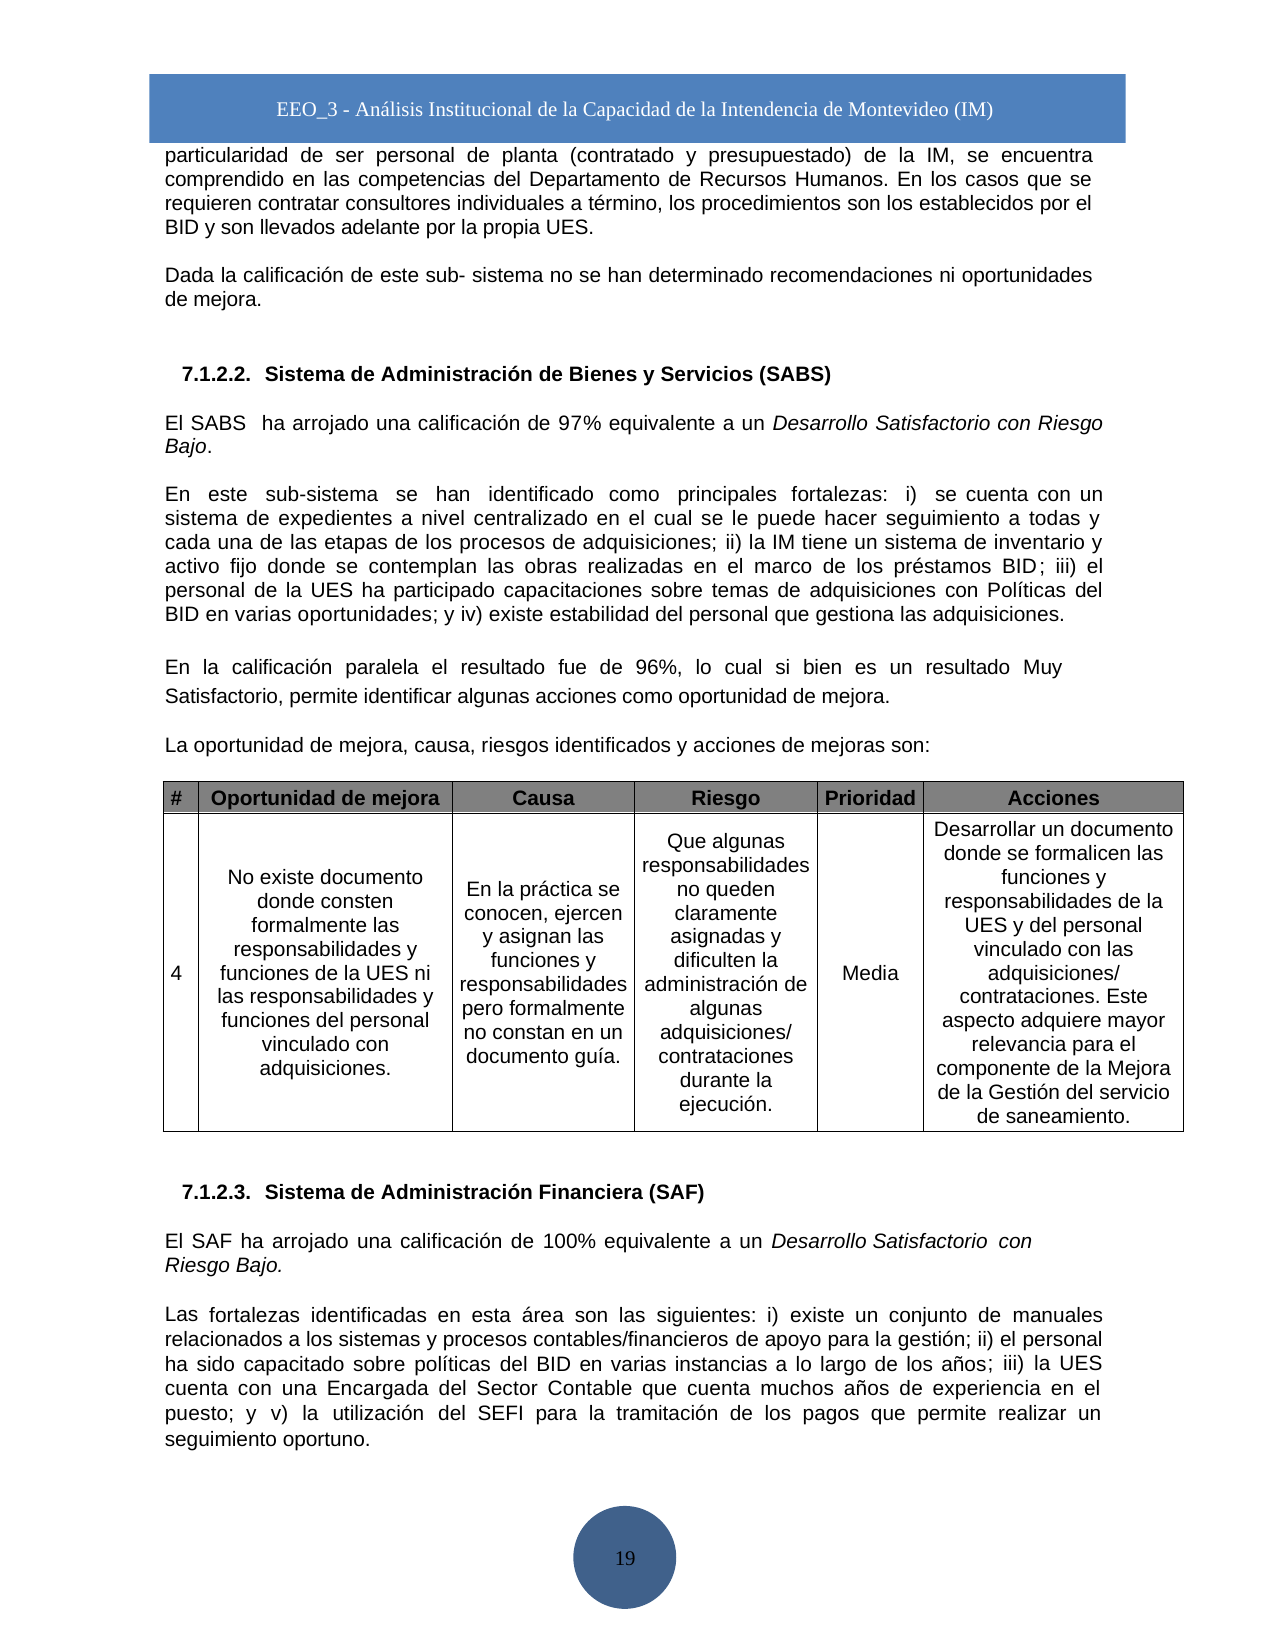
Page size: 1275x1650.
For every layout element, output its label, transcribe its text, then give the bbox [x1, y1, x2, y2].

table_cell En la práctica se conocen, ejercen y asignan las funciones y responsabilidades pero formalmente no constan en un documento guía. [453, 814, 634, 1131]
table_header Causa [453, 782, 634, 812]
table_header Acciones [924, 782, 1183, 812]
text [164, 102, 1093, 239]
text La oportunidad de mejora, causa, riesgos identificados y acciones de mejoras son: [164, 733, 1093, 757]
text El SABS ha arrojado una calificación de 97% equivalente a un Desarrollo Satisfactorio con Riesgo Bajo. [164, 410, 1103, 458]
text Riesgo Bajo. [164, 1253, 294, 1277]
text En la calificación paralela el resultado fue de 96%, lo cual si bien es un resultado Muy Satisfactorio, permite identificar algunas acciones como oportunidad de mejora. [164, 651, 1064, 709]
text Las fortalezas identificadas en esta área son las siguientes: i) existe un conjunto de manuales relacionados a los sistemas y procesos contables/financieros de apoyo para la gestión; ii) el personal ha sido capacitado sobre políticas del BID en varias instancias a lo largo de los años; iii) la UES cuenta con una Encargada del Sector Contable que cuenta muchos años de experiencia en el puesto; y v) la utilización del SEFI para la tramitación de los pagos que permite realizar un seguimiento oportuno. [164, 1302, 1103, 1451]
table_cell No existe documento donde consten formalmente las responsabilidades y funciones de la UES ni las responsabilidades y funciones del personal vinculado con adquisiciones. [199, 814, 452, 1131]
table_cell Que algunas responsabilidades no queden claramente asignadas y dificulten la administración de algunas adquisiciones/ contrataciones durante la ejecución. [635, 814, 817, 1131]
table_header Prioridad [818, 782, 923, 812]
text En este sub-sistema se han identificado como principales fortalezas: i) se cuenta con un sistema de expedientes a nivel centralizado en el cual se le puede hacer seguimiento a todas y cada una de las etapas de los procesos de adquisiciones; ii) la IM tiene un sistema de inventario y activo fijo donde se contemplan las obras realizadas en el marco de los préstamos BID; iii) el personal de la UES ha participado capacitaciones sobre temas de adquisiciones con Políticas del BID en varias oportunidades; y iv) existe estabilidad del personal que gestiona las adquisiciones. [164, 482, 1103, 626]
table_cell Desarrollar un documento donde se formalicen las funciones y responsabilidades de la UES y del personal vinculado con las adquisiciones/ contrataciones. Este aspecto adquiere mayor relevancia para el componente de la Mejora de la Gestión del servicio de saneamiento. [924, 814, 1183, 1131]
table_cell Media [818, 814, 923, 1131]
table_header Oportunidad de mejora [199, 782, 452, 812]
text 7.1.2.2. Sistema de Administración de Bienes y Servicios (SABS) [182, 362, 862, 386]
table_header # [164, 782, 198, 812]
text 7.1.2.3. Sistema de Administración Financiera (SAF) [182, 1180, 734, 1204]
table_header Riesgo [635, 782, 817, 812]
text Dada la calificación de este sub- sistema no se han determinado recomendaciones ni oportunidades de mejora. [164, 263, 1093, 311]
text El SAF ha arrojado una calificación de 100% equivalente a un Desarrollo Satisfactorio con [164, 1229, 1103, 1253]
table_cell 4 [164, 814, 198, 1131]
